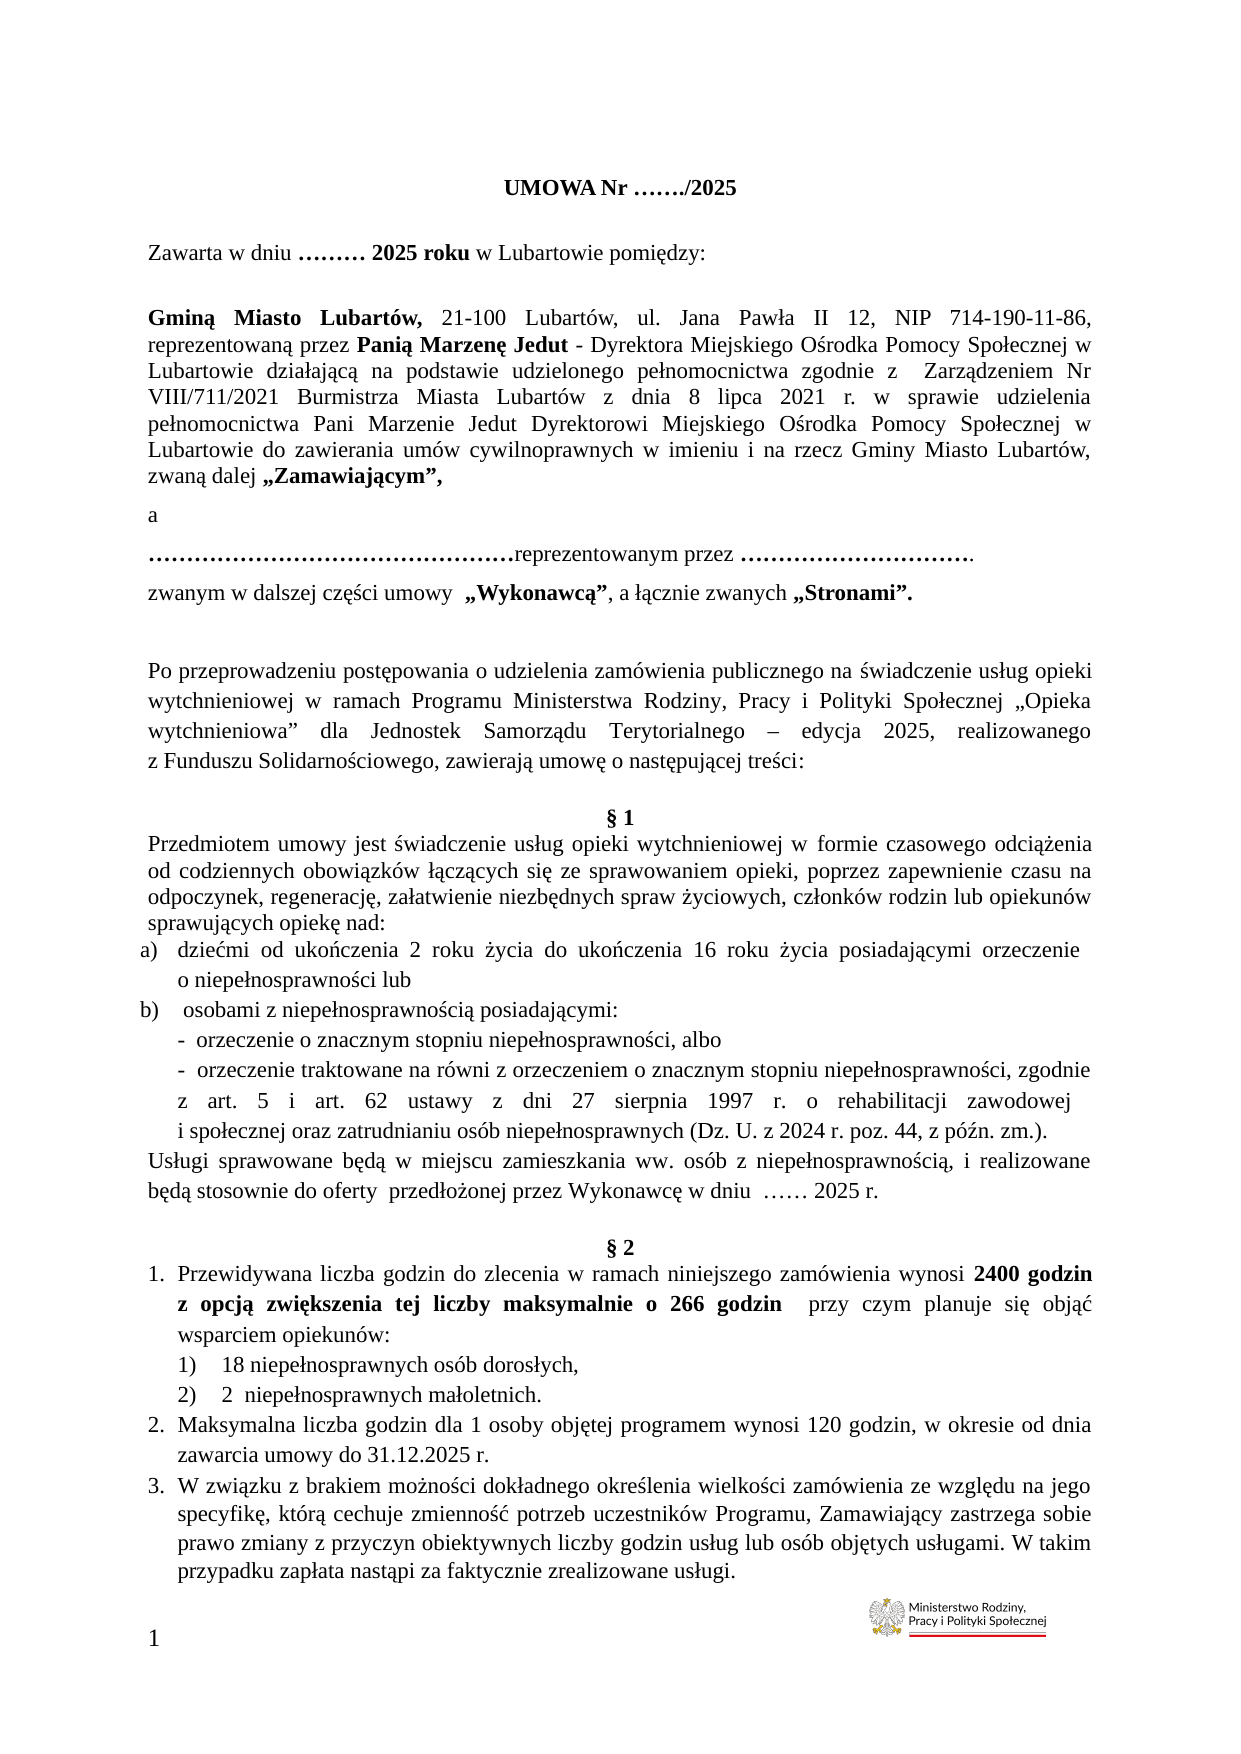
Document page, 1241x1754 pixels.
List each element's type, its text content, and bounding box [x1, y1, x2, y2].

list Usługi sprawowane będą w miejscu zamieszkania ww. osób z niepełnosprawnością, i realizowane będą stosownie do oferty przedłożonej przez Wykonawcę w dniu …… 2025 r. [148, 1147, 1093, 1204]
list - orzeczenie o znacznym stopniu niepełnosprawności, albo [177, 1026, 1093, 1053]
text Zawarta w dniu ……… 2025 roku w Lubartowie pomiędzy: [148, 239, 1093, 266]
list osobami z niepełnosprawnością posiadającymi: [140, 996, 1093, 1022]
list Po przeprowadzeniu postępowania o udzielenia zamówienia publicznego na świadczenie usług opieki wytchnieniowej w ramach Programu Ministerstwa Rodziny, Pracy i Polityki Społecznej „Opieka wytchnieniowa” dla Jednostek Samorządu Terytorialnego – edycja 2025, realizowanego z Funduszu Solidarnościowego, zawierają umowę o następującej treści: [148, 657, 1093, 774]
list 2 niepełnosprawnych małoletnich. [177, 1381, 1093, 1407]
text zwanym w dalszej części umowy „Wykonawcą”, a łącznie zwanych „Stronami”. [148, 579, 1093, 605]
list - orzeczenie traktowane na równi z orzeczeniem o znacznym stopniu niepełnosprawności, zgodnie z art. 5 i art. 62 ustawy z dni 27 sierpnia 1997 r. o rehabilitacji zawodowej i społecznej oraz zatrudnianiu osób niepełnosprawnych (Dz. U. z 2024 r. poz. 44, z późn. zm.). [177, 1057, 1093, 1143]
list 18 niepełnosprawnych osób dorosłych, [177, 1351, 1093, 1377]
text …………………………………………reprezentowanym przez …………………………. [148, 540, 1093, 567]
text § 2 [148, 1234, 1093, 1260]
text Przedmiotem umowy jest świadczenie usług opieki wytchnieniowej w formie czasowego odciążenia od codziennych obowiązków łączących się ze sprawowaniem opieki, poprzez zapewnienie czasu na odpoczynek, regenerację, załatwienie niezbędnych spraw życiowych, członków rodzin lub opiekunów sprawujących opiekę nad: [148, 830, 1093, 936]
list dziećmi od ukończenia 2 roku życia do ukończenia 16 roku życia posiadającymi orzeczenie o niepełnosprawności lub [140, 936, 1093, 992]
list Maksymalna liczba godzin dla 1 osoby objętej programem wynosi 120 godzin, w okresie od dnia zawarcia umowy do 31.12.2025 r. [148, 1411, 1093, 1468]
list Przewidywana liczba godzin do zlecenia w ramach niniejszego zamówienia wynosi 2400 godzin z opcją zwiększenia tej liczby maksymalnie o 266 godzin przy czym planuje się objąć wsparciem opiekunów: [148, 1260, 1093, 1347]
picture [860, 1589, 1055, 1646]
list W związku z brakiem możności dokładnego określenia wielkości zamówienia ze względu na jego specyfikę, którą cechuje zmienność potrzeb uczestników Programu, Zamawiający zastrzega sobie prawo zmiany z przyczyn obiektywnych liczby godzin usług lub osób objętych usługami. W takim przypadku zapłata nastąpi za faktycznie zrealizowane usługi. [148, 1472, 1093, 1583]
text a [148, 501, 1093, 528]
text § 1 [148, 804, 1093, 830]
text UMOWA Nr ……./2025 [148, 174, 1093, 200]
text Gminą Miasto Lubartów, 21-100 Lubartów, ul. Jana Pawła II 12, NIP 714-190-11-86, reprezentowaną przez Panią Marzenę Jedut - Dyrektora Miejskiego Ośrodka Pomocy Społecznej w Lubartowie działającą na podstawie udzielonego pełnomocnictwa zgodnie z Zarządzeniem Nr VIII/711/2021 Burmistrza Miasta Lubartów z dnia 8 lipca 2021 r. w sprawie udzielenia pełnomocnictwa Pani Marzenie Jedut Dyrektorowi Miejskiego Ośrodka Pomocy Społecznej w Lubartowie do zawierania umów cywilnoprawnych w imieniu i na rzecz Gminy Miasto Lubartów, zwaną dalej „Zamawiającym”, [148, 278, 1093, 489]
